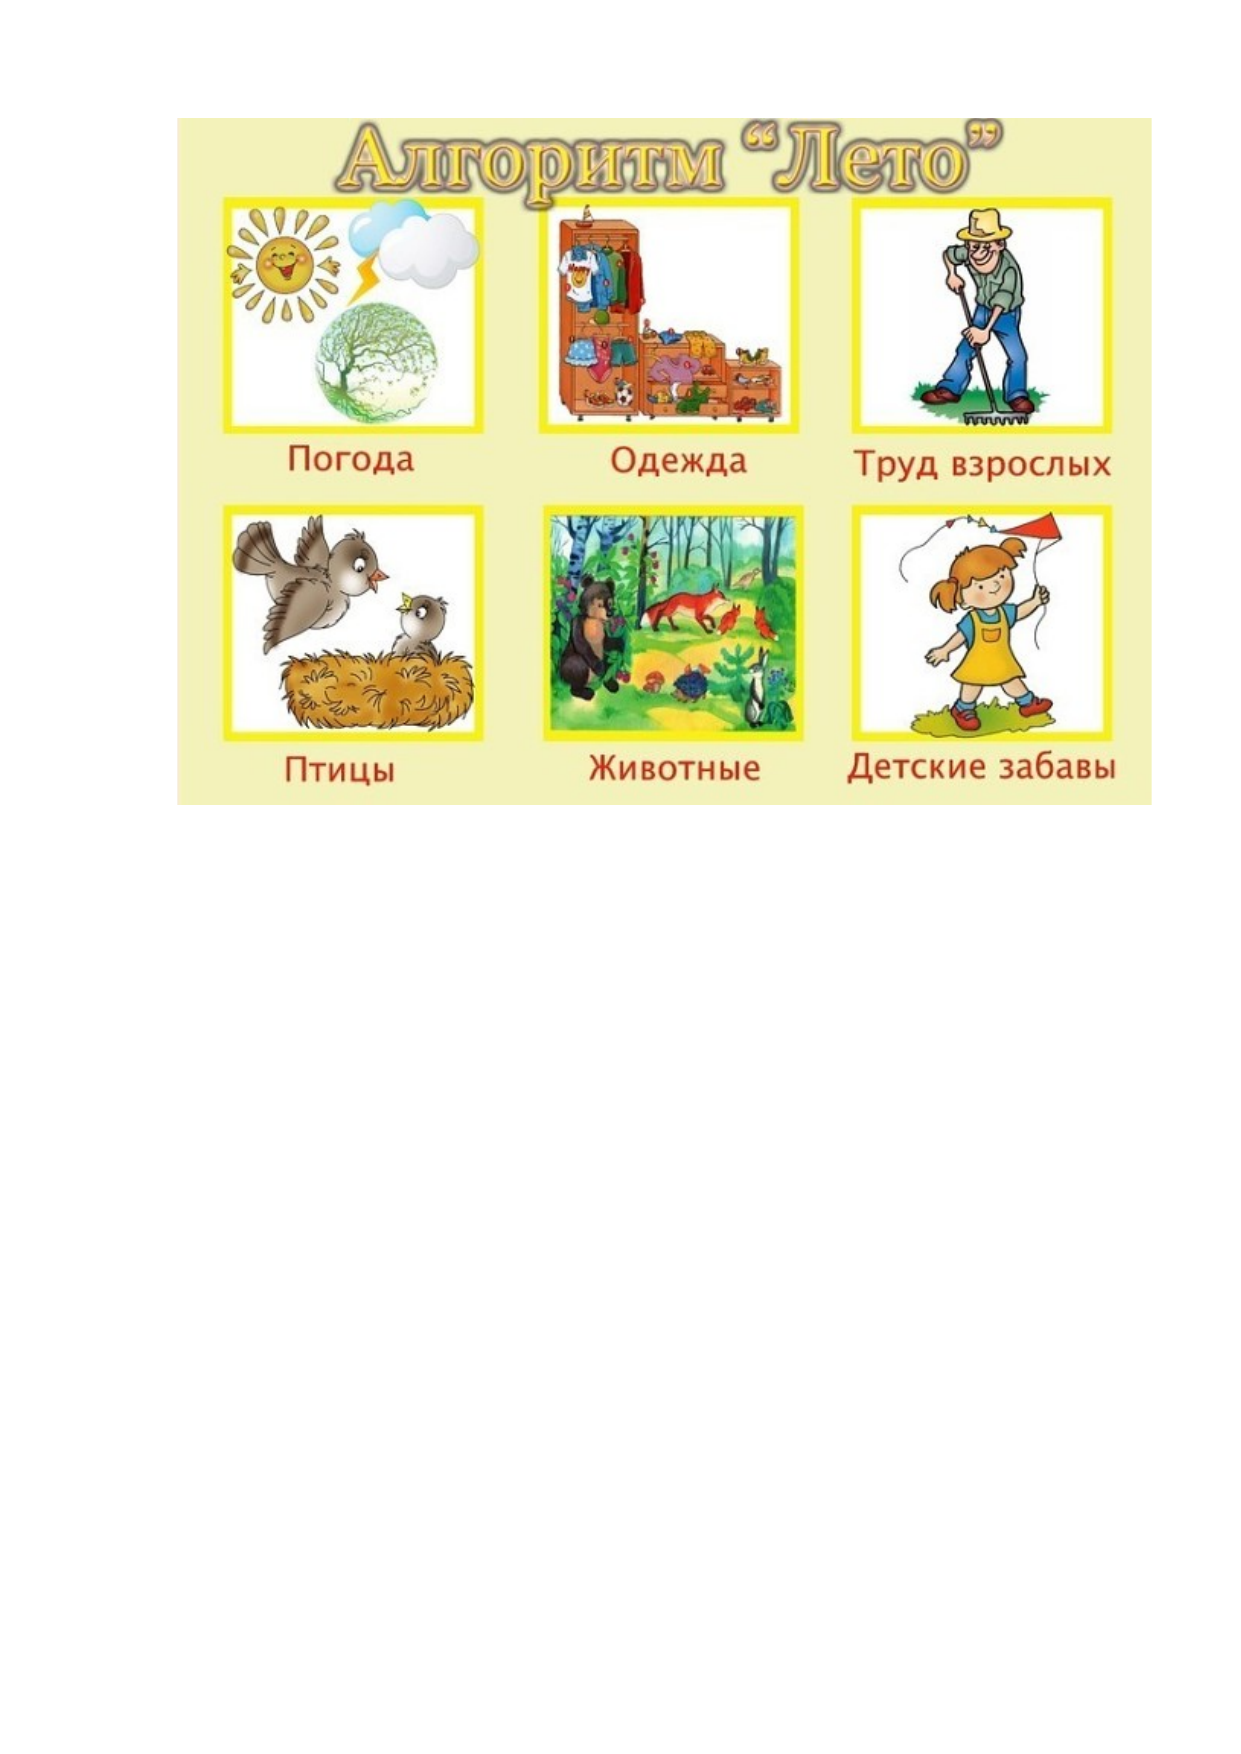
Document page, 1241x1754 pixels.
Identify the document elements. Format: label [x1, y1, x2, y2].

picture [177, 118, 1152, 805]
